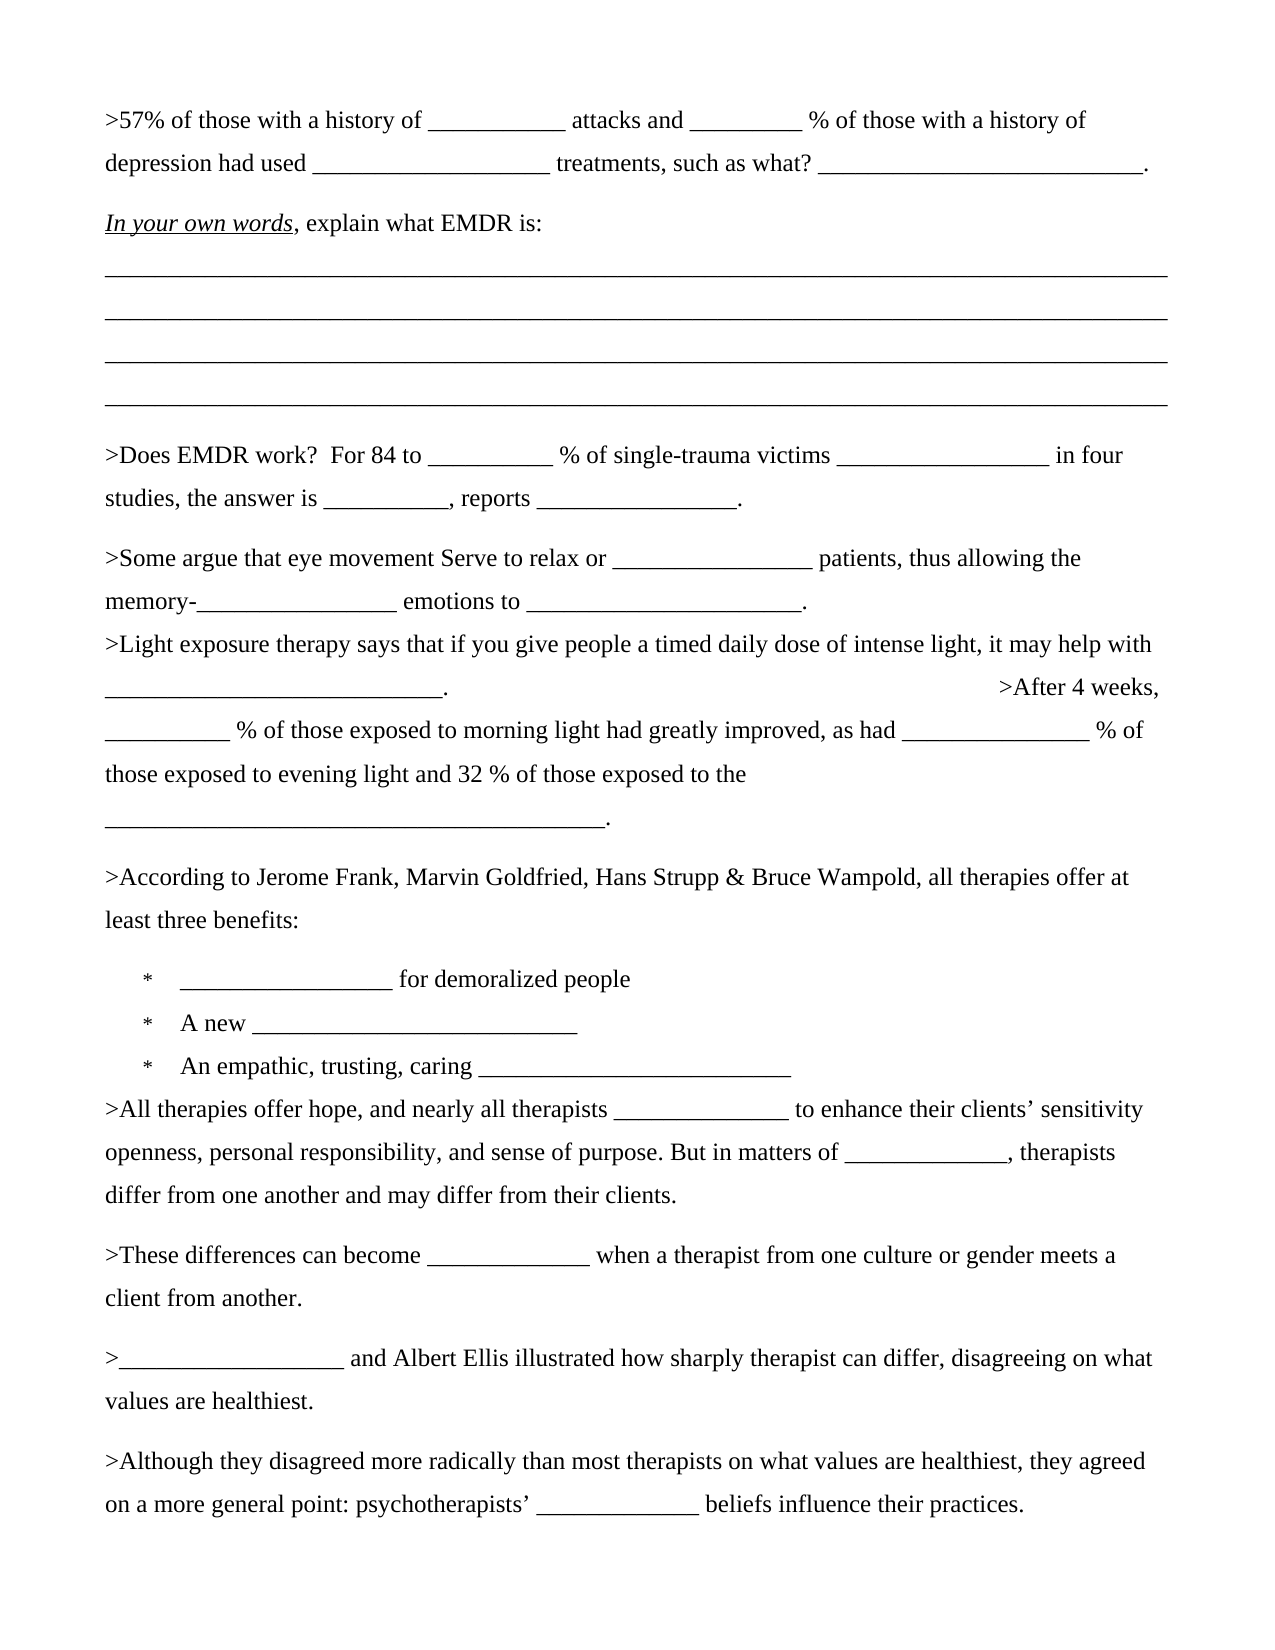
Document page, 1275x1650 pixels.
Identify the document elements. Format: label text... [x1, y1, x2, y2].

list An empathic, trusting, caring _________________________ [142, 1051, 1170, 1079]
text >Although they disagreed more radically than most therapists on what values are healthiest, they agreed on a more general point: psychotherapists’ _____________ beliefs influence their practices. [105, 1446, 1170, 1518]
text >Some argue that eye movement Serve to relax or ________________ patients, thus allowing the memory-________________ emotions to ______________________. >Light exposure therapy says that if you give people a timed daily dose of intense light, it may help with ___________________________. >After 4 weeks, __________ % of those exposed to morning light had greatly improved, as had _______________ % of those exposed to evening light and 32 % of those exposed to the ________________________________________. [105, 543, 1170, 831]
text >__________________ and Albert Ellis illustrated how sharply therapist can differ, disagreeing on what values are healthiest. [105, 1343, 1170, 1415]
text In your own words, explain what EMDR is: ____________________________________________________________________________________________________________________________________________________________________________________________________________________________________________________________________________________________________________________________________________________ [105, 208, 1170, 409]
text >Does EMDR work? For 84 to __________ % of single-trauma victims _________________ in four studies, the answer is __________, reports ________________. [105, 440, 1170, 512]
text >57% of those with a history of ___________ attacks and _________ % of those with a history of depression had used ___________________ treatments, such as what? __________________________. [105, 105, 1170, 177]
list A new __________________________ [142, 1008, 1170, 1036]
text >All therapies offer hope, and nearly all therapists ______________ to enhance their clients’ sensitivity openness, personal responsibility, and sense of purpose. But in matters of _____________, therapists differ from one another and may differ from their clients. [105, 1094, 1170, 1209]
text >According to Jerome Frank, Marvin Goldfried, Hans Strupp & Bruce Wampold, all therapies offer at least three benefits: [105, 862, 1170, 933]
text >These differences can become _____________ when a therapist from one culture or gender meets a client from another. [105, 1240, 1170, 1312]
list _________________ for demoralized people [142, 964, 1170, 993]
